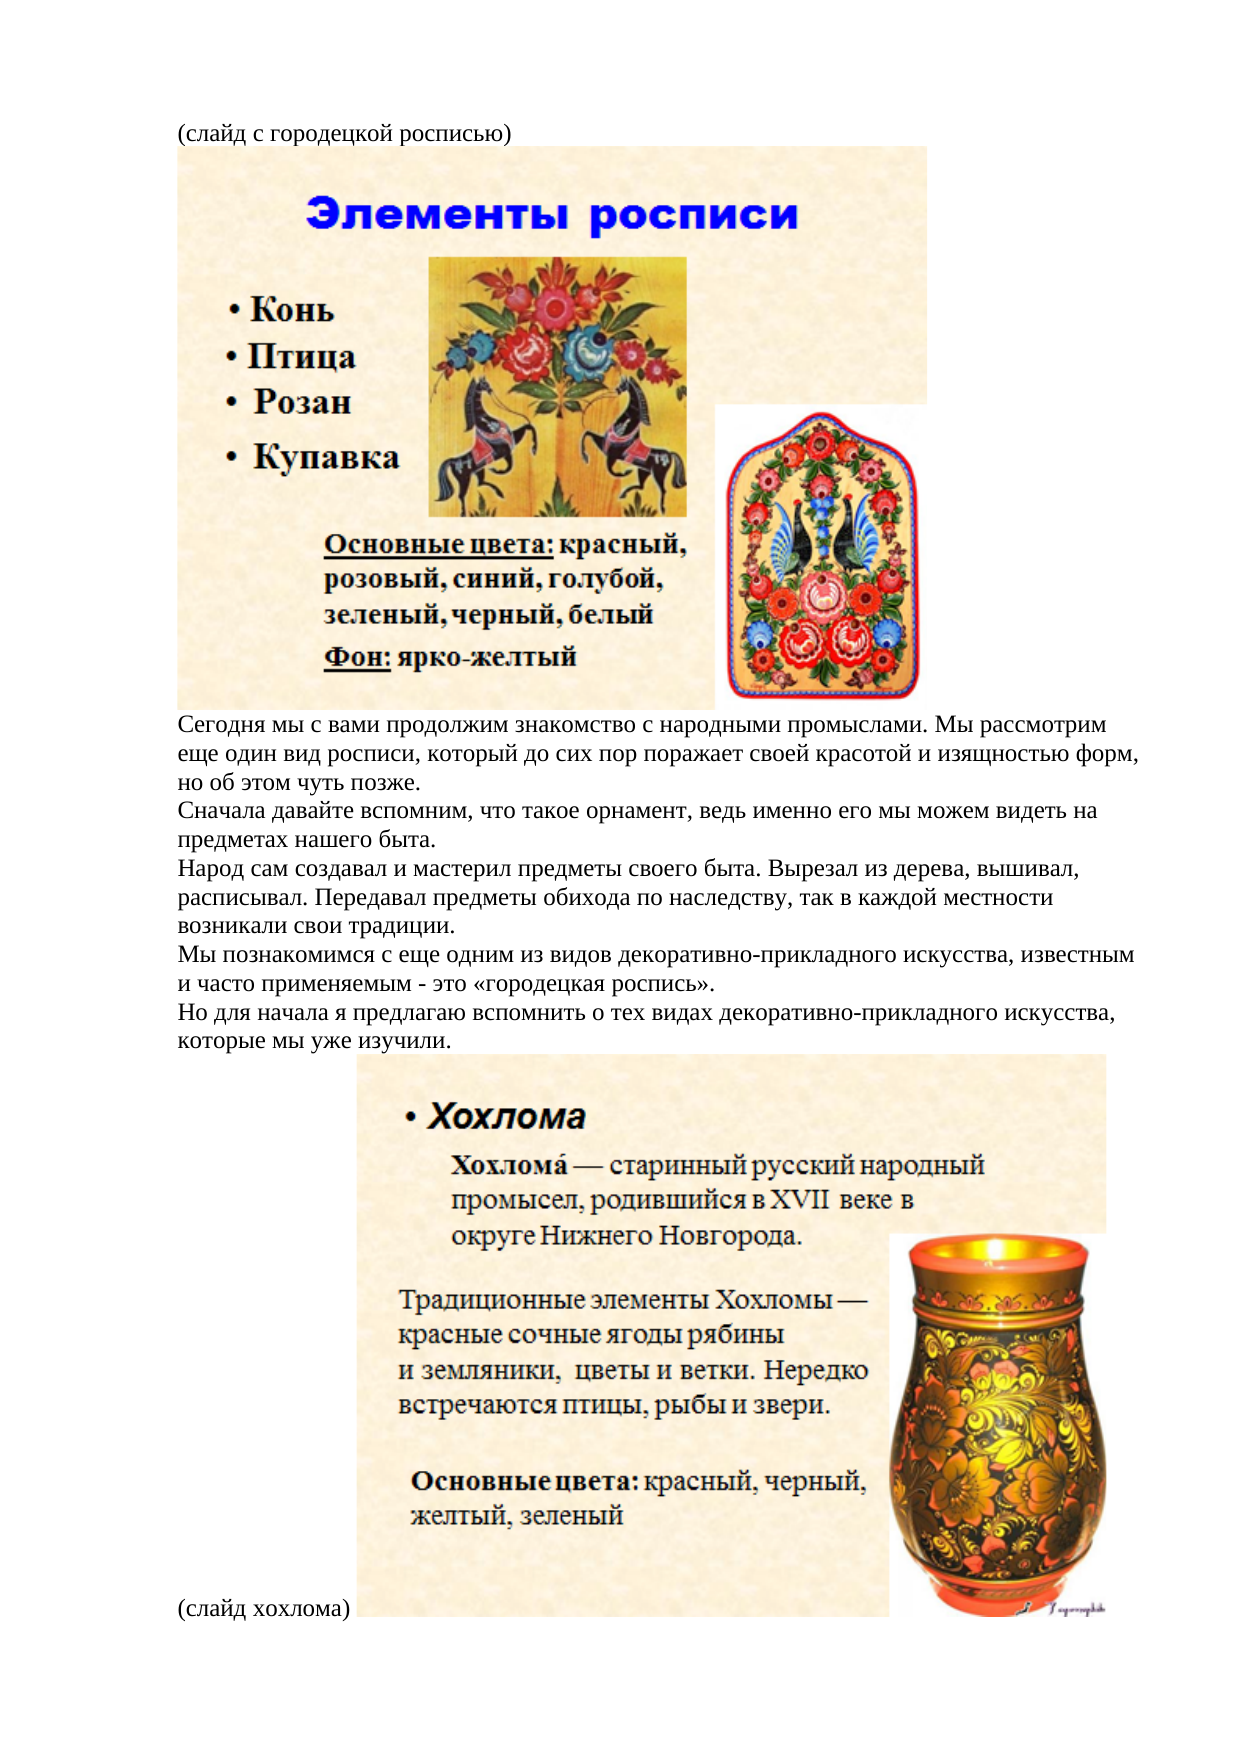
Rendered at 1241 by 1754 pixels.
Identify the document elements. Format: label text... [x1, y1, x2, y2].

text Сначала давайте вспомним, что такое орнамент, ведь именно его мы можем видеть на предметах нашего быта. [177, 796, 1152, 853]
picture [356, 1054, 1107, 1617]
text Сегодня мы с вами продолжим знакомство с народными промыслами. Мы рассмотрим еще один вид росписи, который до сих пор поражает своей красотой и изящностью форм, но об этом чуть позже. [177, 709, 1152, 796]
text Мы познакомимся с еще одним из видов декоративно-прикладного искусства, известным и часто применяемым - это «городецкая роспись». [177, 939, 1152, 997]
picture [177, 146, 928, 710]
text Но для начала я предлагаю вспомнить о тех видах декоративно-прикладного искусства, которые мы уже изучили. [177, 997, 1152, 1054]
text Народ сам создавал и мастерил предметы своего быта. Вырезал из дерева, вышивал, расписывал. Передавал предметы обихода по наследству, так в каждой местности возникали свои традиции. [177, 853, 1152, 939]
